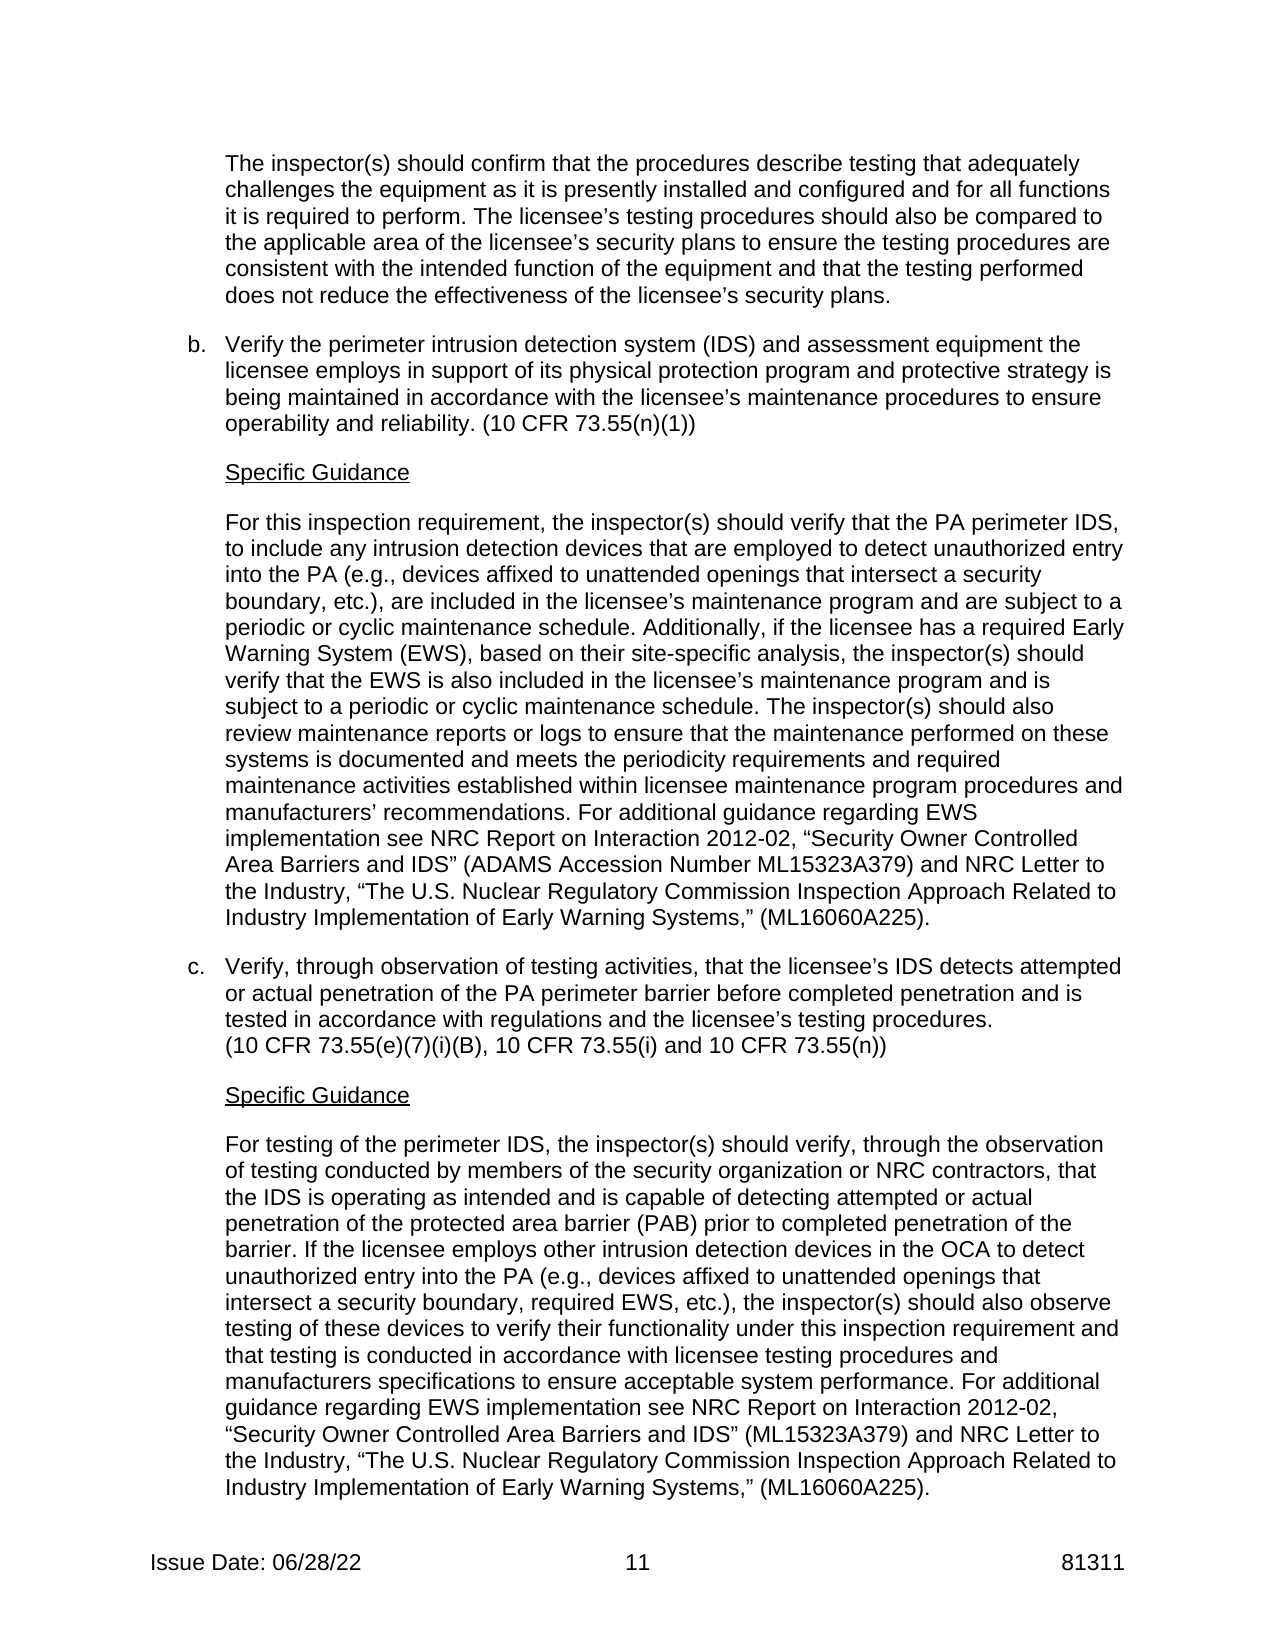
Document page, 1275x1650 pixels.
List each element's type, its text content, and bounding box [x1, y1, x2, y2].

text Specific Guidance [225, 1082, 1125, 1108]
list Verify the perimeter intrusion detection system (IDS) and assessment equipment the licensee employs in support of its physical protection program and protective strategy is being maintained in accordance with the licensee’s maintenance procedures to ensure operability and reliability. (10 CFR 73.55(n)(1)) [187, 331, 1125, 436]
text Specific Guidance [225, 459, 1125, 486]
text For testing of the perimeter IDS, the inspector(s) should verify, through the observation of testing conducted by members of the security organization or NRC contractors, that the IDS is operating as intended and is capable of detecting attempted or actual penetration of the protected area barrier (PAB) prior to completed penetration of the barrier. If the licensee employs other intrusion detection devices in the OCA to detect unauthorized entry into the PA (e.g., devices affixed to unattended openings that intersect a security boundary, required EWS, etc.), the inspector(s) should also observe testing of these devices to verify their functionality under this inspection requirement and that testing is conducted in accordance with licensee testing procedures and manufacturers specifications to ensure acceptable system performance. For additional guidance regarding EWS implementation see NRC Report on Interaction 2012-02, “Security Owner Controlled Area Barriers and IDS” (ML15323A379) and NRC Letter to the Industry, “The U.S. Nuclear Regulatory Commission Inspection Approach Related to Industry Implementation of Early Warning Systems,” (ML16060A225). [225, 1131, 1125, 1500]
text The inspector(s) should confirm that the procedures describe testing that adequately challenges the equipment as it is presently installed and configured and for all functions it is required to perform. The licensee’s testing procedures should also be compared to the applicable area of the licensee’s security plans to ensure the testing procedures are consistent with the intended function of the equipment and that the testing performed does not reduce the effectiveness of the licensee’s security plans. [225, 150, 1125, 308]
list Verify, through observation of testing activities, that the licensee’s IDS detects attempted or actual penetration of the PA perimeter barrier before completed penetration and is tested in accordance with regulations and the licensee’s testing procedures. (10 CFR 73.55(e)(7)(i)(B), 10 CFR 73.55(i) and 10 CFR 73.55(n)) [187, 953, 1125, 1059]
text For this inspection requirement, the inspector(s) should verify that the PA perimeter IDS, to include any intrusion detection devices that are employed to detect unauthorized entry into the PA (e.g., devices affixed to unattended openings that intersect a security boundary, etc.), are included in the licensee’s maintenance program and are subject to a periodic or cyclic maintenance schedule. Additionally, if the licensee has a required Early Warning System (EWS), based on their site-specific analysis, the inspector(s) should verify that the EWS is also included in the licensee’s maintenance program and is subject to a periodic or cyclic maintenance schedule. The inspector(s) should also review maintenance reports or logs to ensure that the maintenance performed on these systems is documented and meets the periodicity requirements and required maintenance activities established within licensee maintenance program procedures and manufacturers’ recommendations. For additional guidance regarding EWS implementation see NRC Report on Interaction 2012-02, “Security Owner Controlled Area Barriers and IDS” (ADAMS Accession Number ML15323A379) and NRC Letter to the Industry, “The U.S. Nuclear Regulatory Commission Inspection Approach Related to Industry Implementation of Early Warning Systems,” (ML16060A225). [225, 509, 1125, 930]
